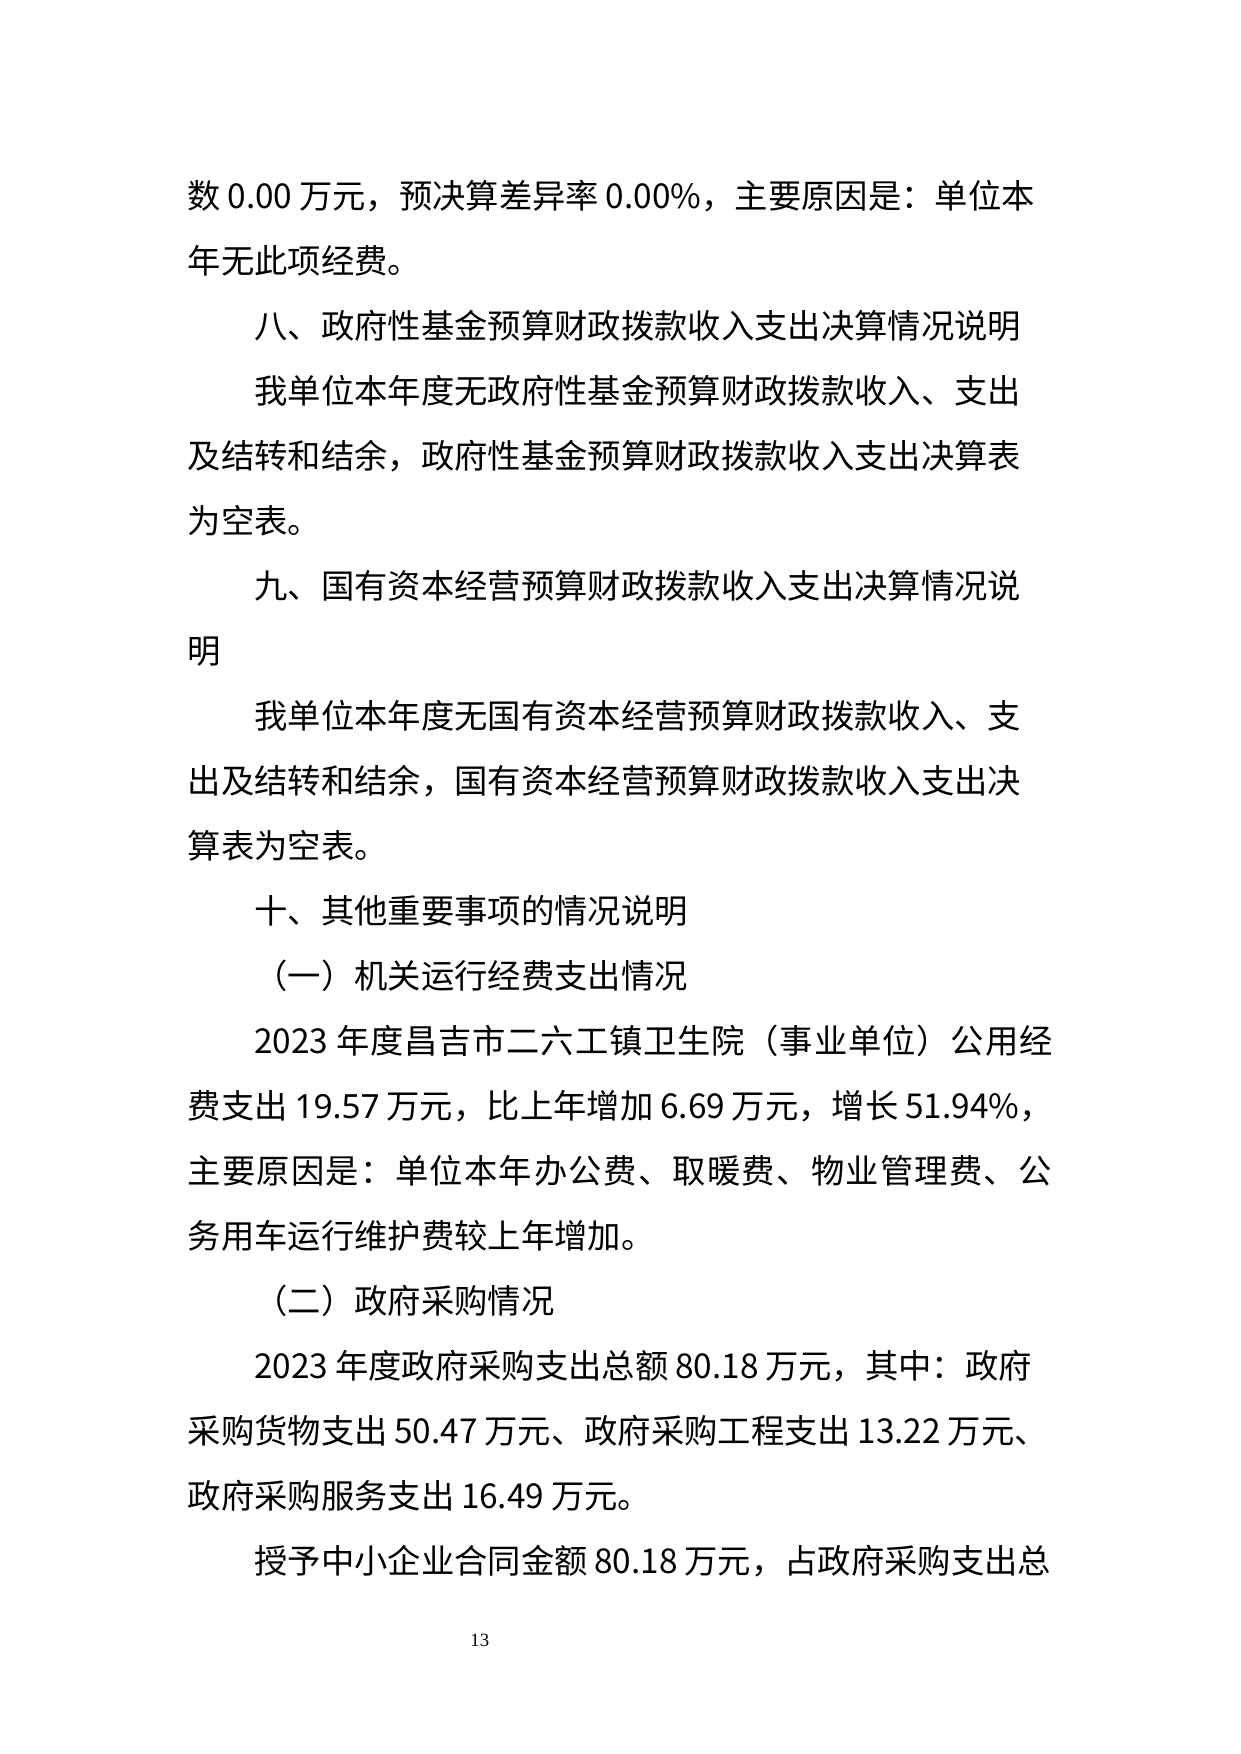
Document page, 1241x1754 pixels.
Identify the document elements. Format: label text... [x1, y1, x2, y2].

text 十、其他重要事项的情况说明 [187, 877, 1053, 942]
text 八、政府性基金预算财政拨款收入支出决算情况说明 [187, 292, 1053, 357]
text （二）政府采购情况 [187, 1267, 1053, 1332]
text 2023年度昌吉市二六工镇卫生院（事业单位）公用经费支出19.57万元，比上年增加6.69万元，增长51.94%，主要原因是：单位本年办公费、取暖费、物业管理费、公务用车运行维护费较上年增加。 [187, 1007, 1053, 1267]
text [187, 1527, 1053, 1592]
text （一）机关运行经费支出情况 [187, 942, 1053, 1007]
text 我单位本年度无政府性基金预算财政拨款收入、支出及结转和结余，政府性基金预算财政拨款收入支出决算表为空表。 [187, 357, 1053, 552]
text 我单位本年度无国有资本经营预算财政拨款收入、支出及结转和结余，国有资本经营预算财政拨款收入支出决算表为空表。 [187, 682, 1053, 877]
text 2023年度政府采购支出总额80.18万元，其中：政府采购货物支出50.47万元、政府采购工程支出13.22万元、政府采购服务支出16.49万元。 [187, 1332, 1053, 1527]
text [187, 162, 1053, 292]
text 九、国有资本经营预算财政拨款收入支出决算情况说明 [187, 552, 1053, 682]
